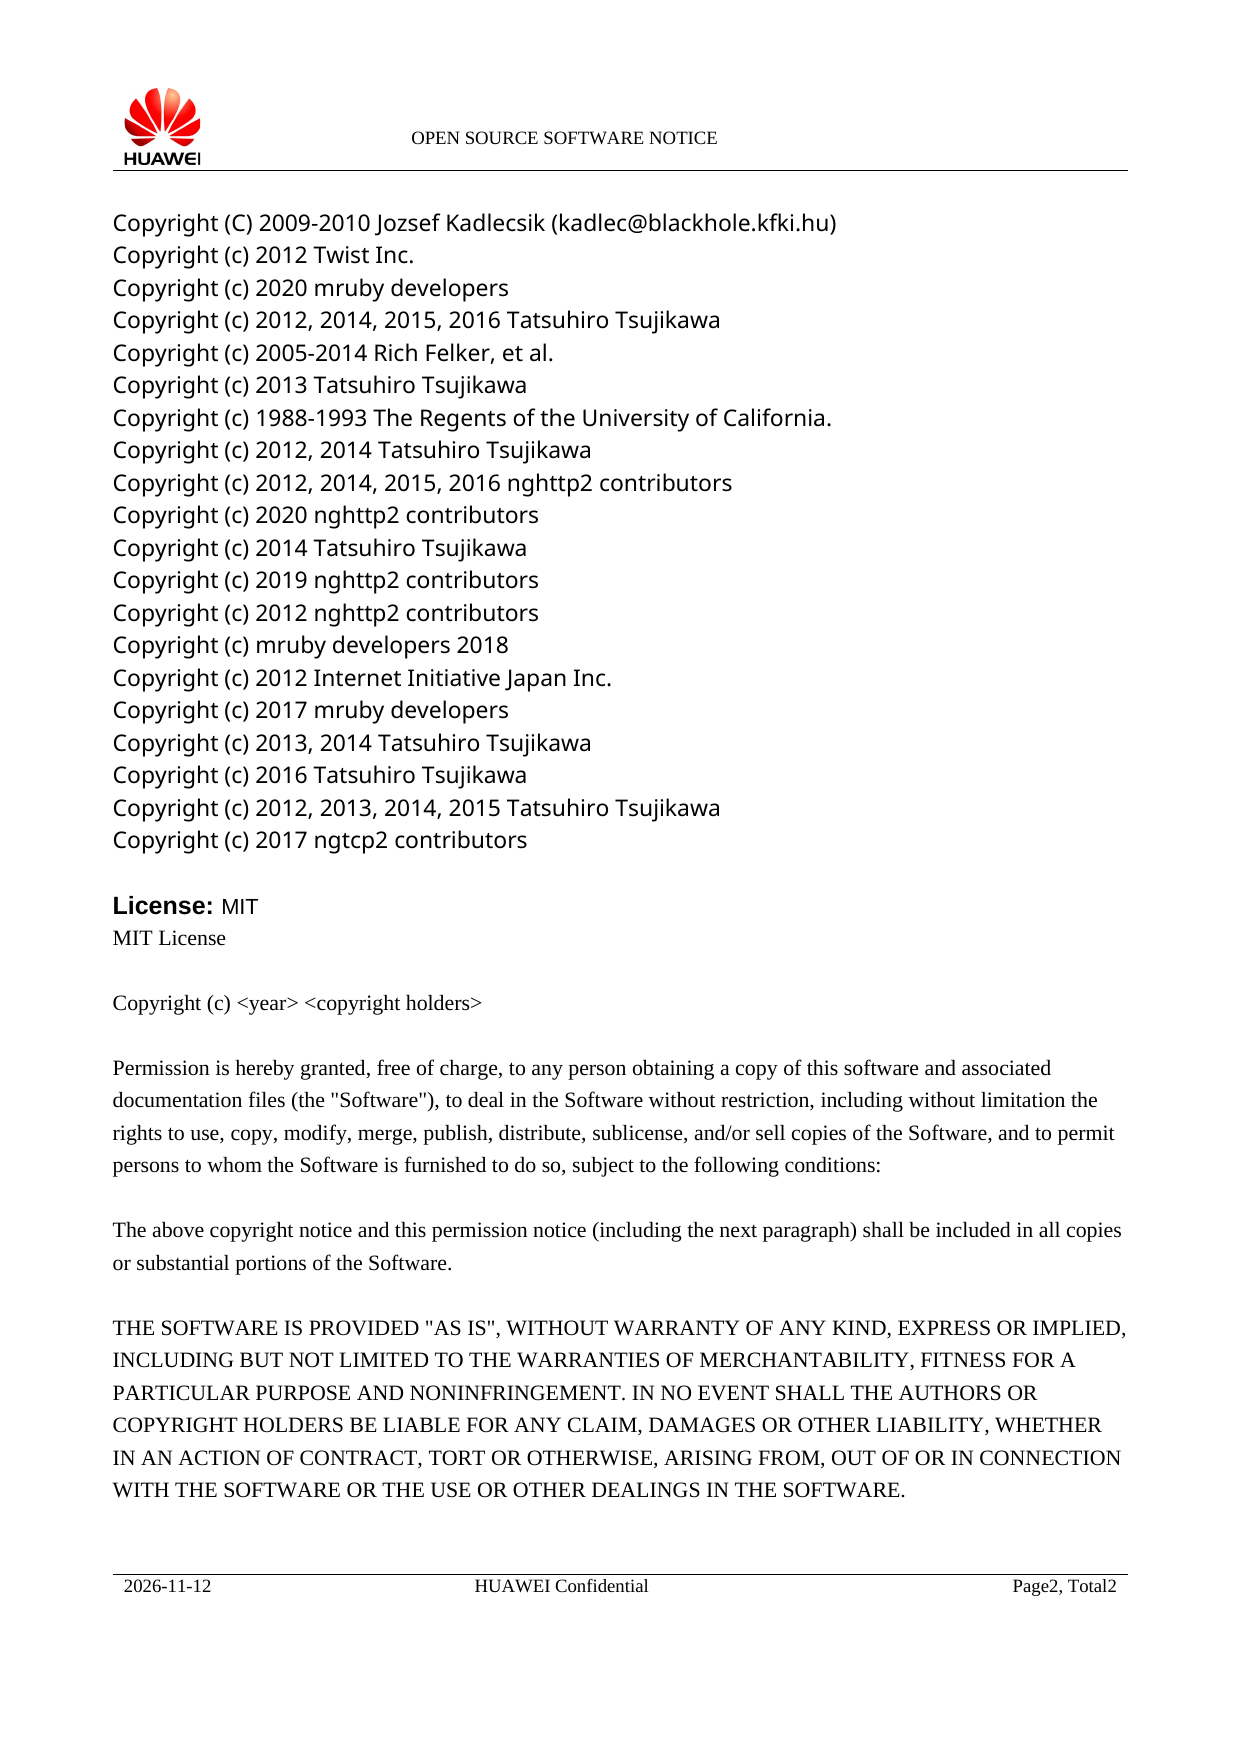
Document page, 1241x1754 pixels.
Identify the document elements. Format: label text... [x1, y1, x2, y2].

text MIT License Copyright (c) <year> <copyright holders> Permission is hereby granted, free of charge, to any person obtaining a copy of this software and associated documentation files (the "Software"), to deal in the Software without restriction, including without limitation the rights to use, copy, modify, merge, publish, distribute, sublicense, and/or sell copies of the Software, and to permit persons to whom the Software is furnished to do so, subject to the following conditions: The above copyright notice and this permission notice (including the next paragraph) shall be included in all copies or substantial portions of the Software. THE SOFTWARE IS PROVIDED "AS IS", WITHOUT WARRANTY OF ANY KIND, EXPRESS OR IMPLIED, INCLUDING BUT NOT LIMITED TO THE WARRANTIES OF MERCHANTABILITY, FITNESS FOR A PARTICULAR PURPOSE AND NONINFRINGEMENT. IN NO EVENT SHALL THE AUTHORS OR COPYRIGHT HOLDERS BE LIABLE FOR ANY CLAIM, DAMAGES OR OTHER LIABILITY, WHETHER IN AN ACTION OF CONTRACT, TORT OR OTHERWISE, ARISING FROM, OUT OF OR IN CONNECTION WITH THE SOFTWARE OR THE USE OR OTHER DEALINGS IN THE SOFTWARE. [112, 921, 1128, 1506]
text License: MIT [112, 889, 1128, 921]
picture [124, 88, 201, 165]
